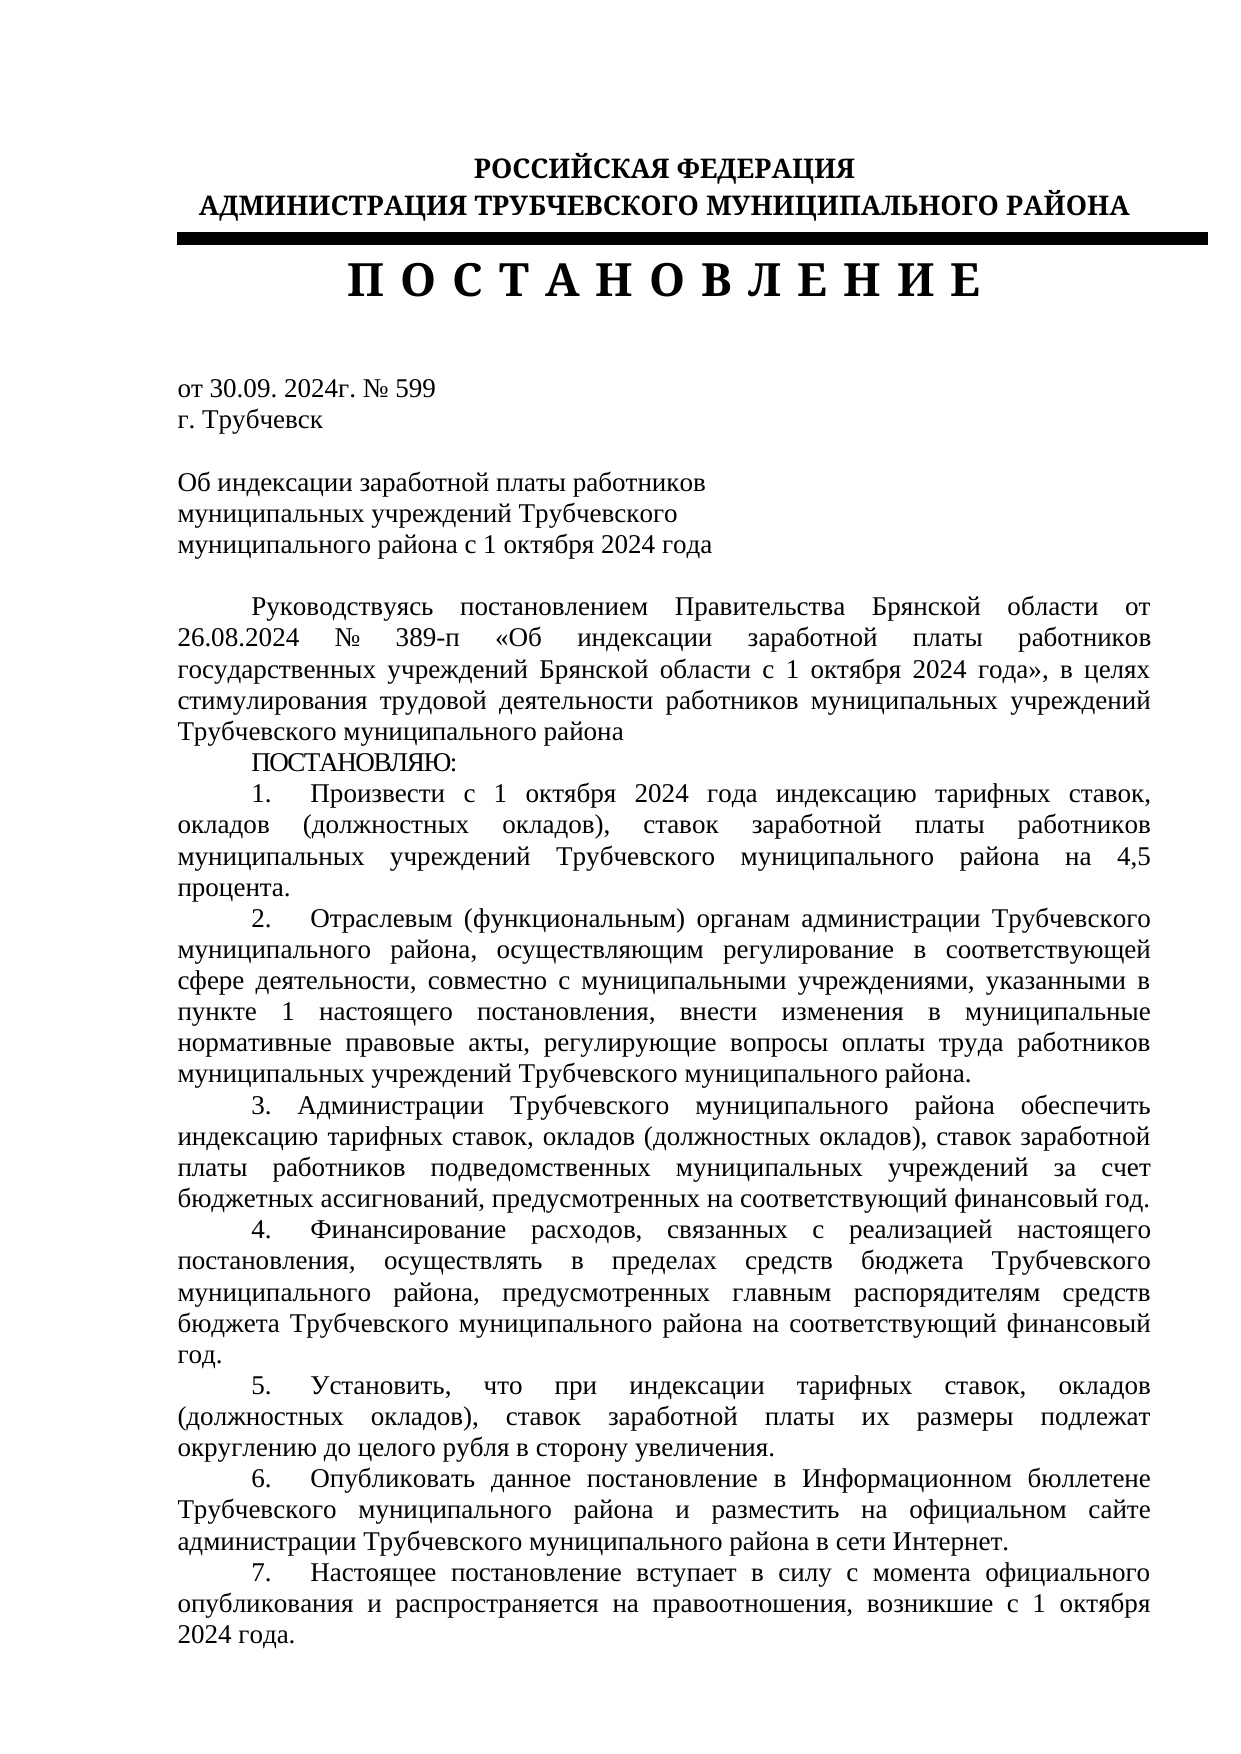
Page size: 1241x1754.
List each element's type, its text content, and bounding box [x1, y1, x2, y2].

list Опубликовать данное постановление в Информационном бюллетене Трубчевского муниципального района и разместить на официальном сайте администрации Трубчевского муниципального района в сети Интернет. [177, 1462, 1152, 1556]
text 3. Администрации Трубчевского муниципального района обеспечить индексацию тарифных ставок, окладов (должностных окладов), ставок заработной платы работников подведомственных муниципальных учреждений за счет бюджетных ассигнований, предусмотренных на соответствующий финансовый год. [177, 1089, 1152, 1213]
list Установить, что при индексации тарифных ставок, окладов (должностных окладов), ставок заработной платы их размеры подлежат округлению до целого рубля в сторону увеличения. [177, 1369, 1152, 1462]
text ПОСТАНОВЛЯЮ: [177, 746, 1152, 777]
text муниципального района с 1 октября 2024 года [177, 528, 1152, 559]
list Настоящее постановление вступает в силу с момента официального опубликования и распространяется на правоотношения, возникшие с 1 октября 2024 года. [177, 1556, 1152, 1649]
text РОССИЙСКАЯ ФЕДЕРАЦИЯ [177, 150, 1152, 187]
list Отраслевым (функциональным) органам администрации Трубчевского муниципального района, осуществляющим регулирование в соответствующей сфере деятельности, совместно с муниципальными учреждениями, указанными в пункте 1 настоящего постановления, внести изменения в муниципальные нормативные правовые акты, регулирующие вопросы оплаты труда работников муниципальных учреждений Трубчевского муниципального района. [177, 902, 1152, 1089]
text Об индексации заработной платы работников [177, 466, 1152, 497]
list Произвести с 1 октября 2024 года индексацию тарифных ставок, окладов (должностных окладов), ставок заработной платы работников муниципальных учреждений Трубчевского муниципального района на 4,5 процента. [177, 777, 1152, 902]
text П О С Т А Н О В Л Е Н И Е [177, 248, 1152, 310]
text г. Трубчевск [177, 403, 1152, 435]
text от 30.09. 2024г. № 599 [177, 372, 1152, 403]
text муниципальных учреждений Трубчевского [177, 497, 1152, 528]
list Финансирование расходов, связанных с реализацией настоящего постановления, осуществлять в пределах средств бюджета Трубчевского муниципального района, предусмотренных главным распорядителям средств бюджета Трубчевского муниципального района на соответствующий финансовый год. [177, 1213, 1152, 1369]
text Руководствуясь постановлением Правительства Брянской области от 26.08.2024 № 389-п «Об индексации заработной платы работников государственных учреждений Брянской области с 1 октября 2024 года», в целях стимулирования трудовой деятельности работников муниципальных учреждений Трубчевского муниципального района [177, 590, 1152, 746]
text АДМИНИСТРАЦИЯ ТРУБЧЕВСКОГО МУНИЦИПАЛЬНОГО РАЙОНА [177, 187, 1152, 223]
